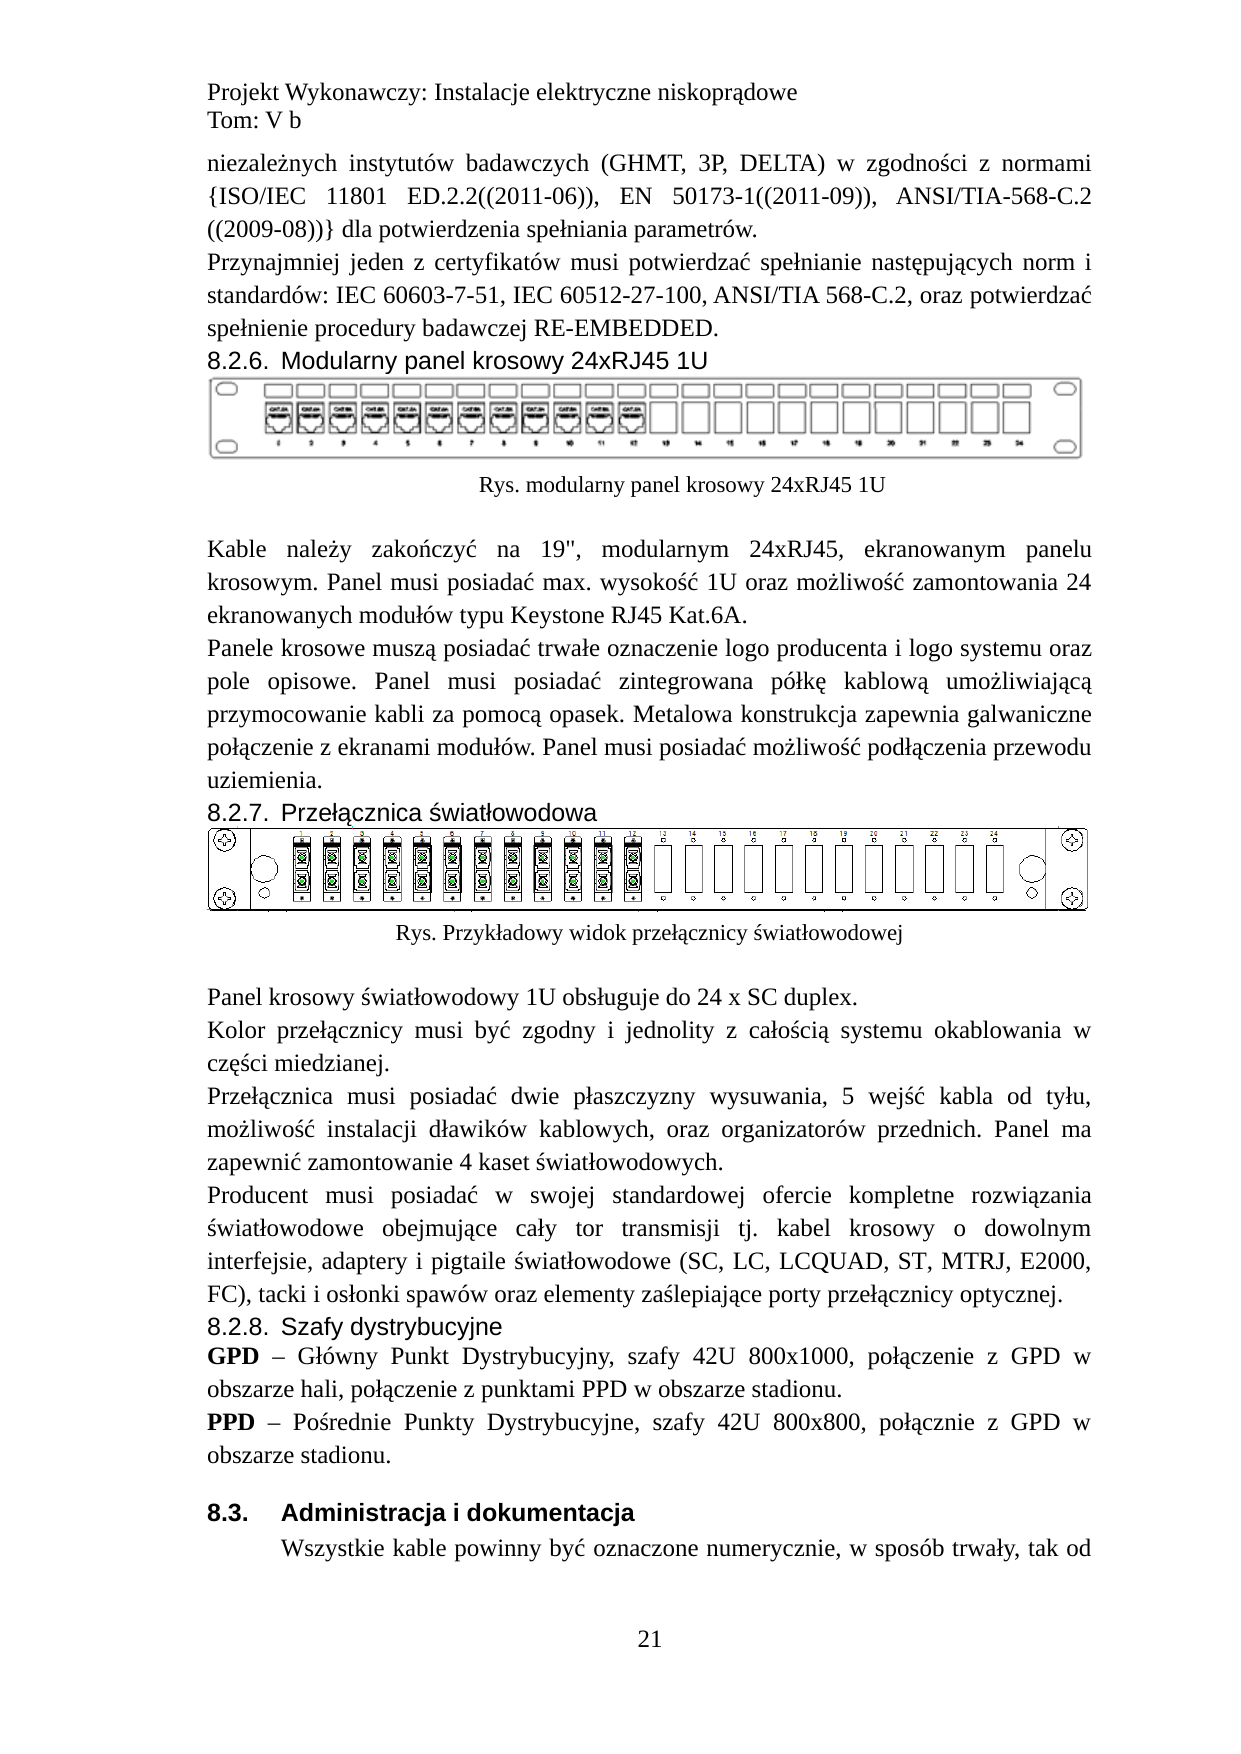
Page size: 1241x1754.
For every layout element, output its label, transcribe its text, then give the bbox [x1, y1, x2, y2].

text Kable należy zakończyć na 19", modularnym 24xRJ45, ekranowanym panelu krosowym. Panel musi posiadać max. wysokość 1U oraz możliwość zamontowania 24 ekranowanych modułów typu Keystone RJ45 Kat.6A. [207, 534, 1092, 629]
picture [206, 826, 1093, 914]
text PPD – Pośrednie Punkty Dystrybucyjne, szafy 42U 800x800, połącznie z GPD w obszarze stadionu. [207, 1407, 1092, 1469]
text Szafy dystrybucyjne [207, 1312, 1092, 1341]
text Kolor przełącznicy musi być zgodny i jednolity z całością systemu okablowania w części miedzianej. [207, 1015, 1092, 1077]
text Przełącznica światłowodowa [207, 798, 1092, 826]
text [207, 1533, 1092, 1562]
text Rys. modularny panel krosowy 24xRJ45 1U [272, 471, 1092, 497]
text Administracja i dokumentacja [207, 1498, 1092, 1527]
text Przełącznica musi posiadać dwie płaszczyzny wysuwania, 5 wejść kabla od tyłu, możliwość instalacji dławików kablowych, oraz organizatorów przednich. Panel ma zapewnić zamontowanie 4 kaset światłowodowych. [207, 1081, 1092, 1176]
text Modularny panel krosowy 24xRJ45 1U [207, 346, 1092, 374]
text Rys. Przykładowy widok przełącznicy światłowodowej [207, 919, 1092, 945]
text Przynajmniej jeden z certyfikatów musi potwierdzać spełnianie następujących norm i standardów: IEC 60603-7-51, IEC 60512-27-100, ANSI/TIA 568-C.2, oraz potwierdzać spełnienie procedury badawczej RE-EMBEDDED. [207, 247, 1092, 342]
text Panele krosowe muszą posiadać trwałe oznaczenie logo producenta i logo systemu oraz pole opisowe. Panel musi posiadać zintegrowana półkę kablową umożliwiającą przymocowanie kabli za pomocą opasek. Metalowa konstrukcja zapewnia galwaniczne połączenie z ekranami modułów. Panel musi posiadać możliwość podłączenia przewodu uziemienia. [207, 633, 1092, 794]
text Panel krosowy światłowodowy 1U obsługuje do 24 x SC duplex. [207, 982, 1092, 1011]
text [207, 148, 1092, 242]
text Producent musi posiadać w swojej standardowej ofercie kompletne rozwiązania światłowodowe obejmujące cały tor transmisji tj. kabel krosowy o dowolnym interfejsie, adaptery i pigtaile światłowodowe (SC, LC, LCQUAD, ST, MTRJ, E2000, FC), tacki i osłonki spawów oraz elementy zaślepiające porty przełącznicy optycznej. [207, 1180, 1092, 1308]
picture [206, 374, 1093, 465]
text GPD – Główny Punkt Dystrybucyjny, szafy 42U 800x1000, połączenie z GPD w obszarze hali, połączenie z punktami PPD w obszarze stadionu. [207, 1341, 1092, 1403]
